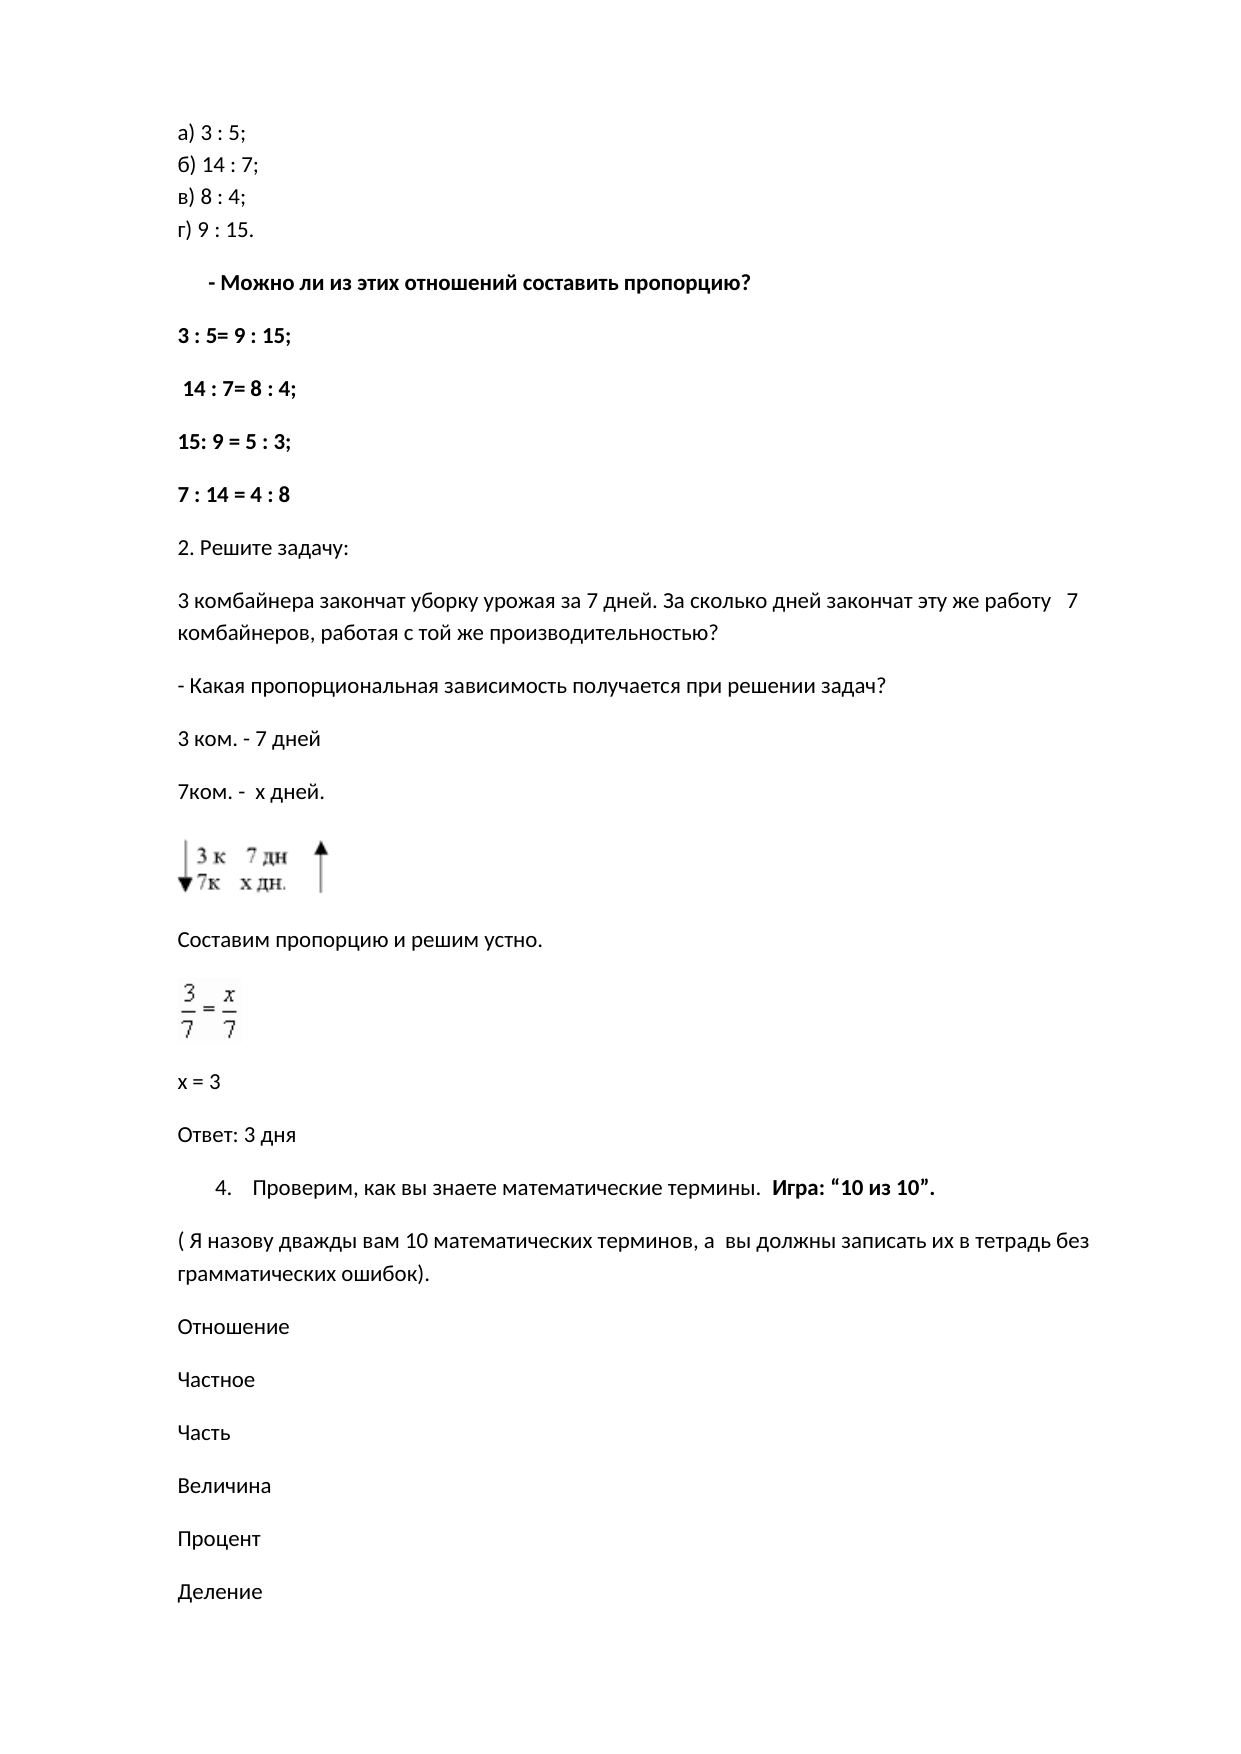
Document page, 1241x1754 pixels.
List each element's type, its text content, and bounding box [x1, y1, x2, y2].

text 7ком. - х дней. [177, 777, 1152, 805]
text ( Я назову дважды вам 10 математических терминов, а вы должны записать их в тетрадь без грамматических ошибок). [177, 1227, 1152, 1287]
text Частное [177, 1365, 1152, 1393]
text Деление [177, 1577, 1152, 1605]
picture [177, 978, 243, 1043]
text х = 3 [177, 1067, 1152, 1096]
text Величина [177, 1471, 1152, 1499]
text 3 ком. - 7 дней [177, 724, 1152, 752]
text - Можно ли из этих отношений составить пропорцию? [177, 268, 1152, 296]
text 14 : 7= 8 : 4; [177, 374, 1152, 402]
text - Какая пропорциональная зависимость получается при решении задач? [177, 671, 1152, 699]
text Составим пропорцию и решим устно. [177, 925, 1152, 953]
text Ответ: 3 дня [177, 1121, 1152, 1148]
text а) 3 : 5; б) 14 : 7; в) 8 : 4; г) 9 : 15. [177, 118, 1152, 243]
text 3 комбайнера закончат уборку урожая за 7 дней. За сколько дней закончат эту же работу 7 комбайнеров, работая с той же производительностью? [177, 586, 1152, 646]
text Часть [177, 1418, 1152, 1446]
text 3 : 5= 9 : 15; [177, 321, 1152, 349]
text Процент [177, 1524, 1152, 1552]
text 2. Решите задачу: [177, 533, 1152, 561]
picture [177, 830, 334, 901]
text 15: 9 = 5 : 3; [177, 427, 1152, 455]
text Отношение [177, 1312, 1152, 1340]
text 7 : 14 = 4 : 8 [177, 480, 1152, 508]
list Проверим, как вы знаете математические термины. Игра: “10 из 10”. [215, 1173, 1152, 1202]
